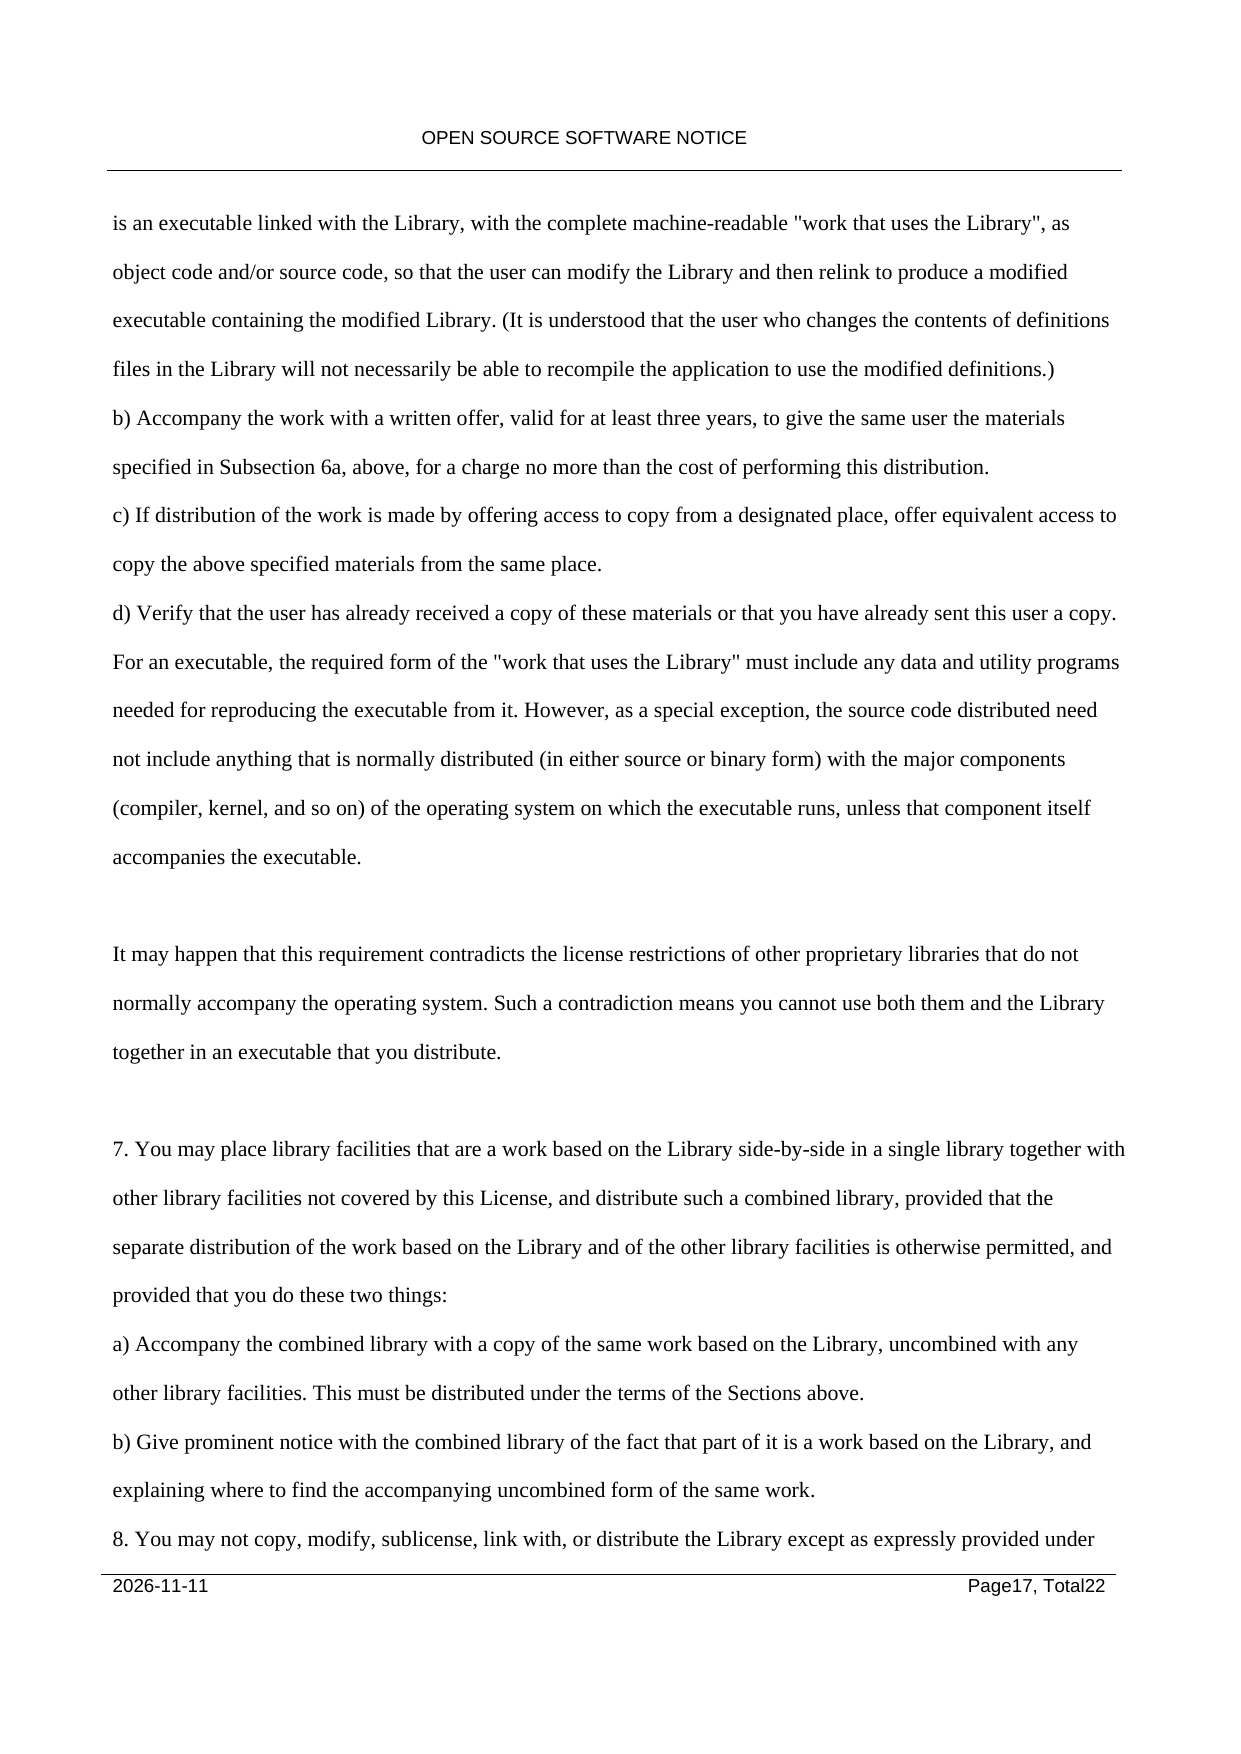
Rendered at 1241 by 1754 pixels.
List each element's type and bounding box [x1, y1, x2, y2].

text [112, 206, 1128, 1555]
